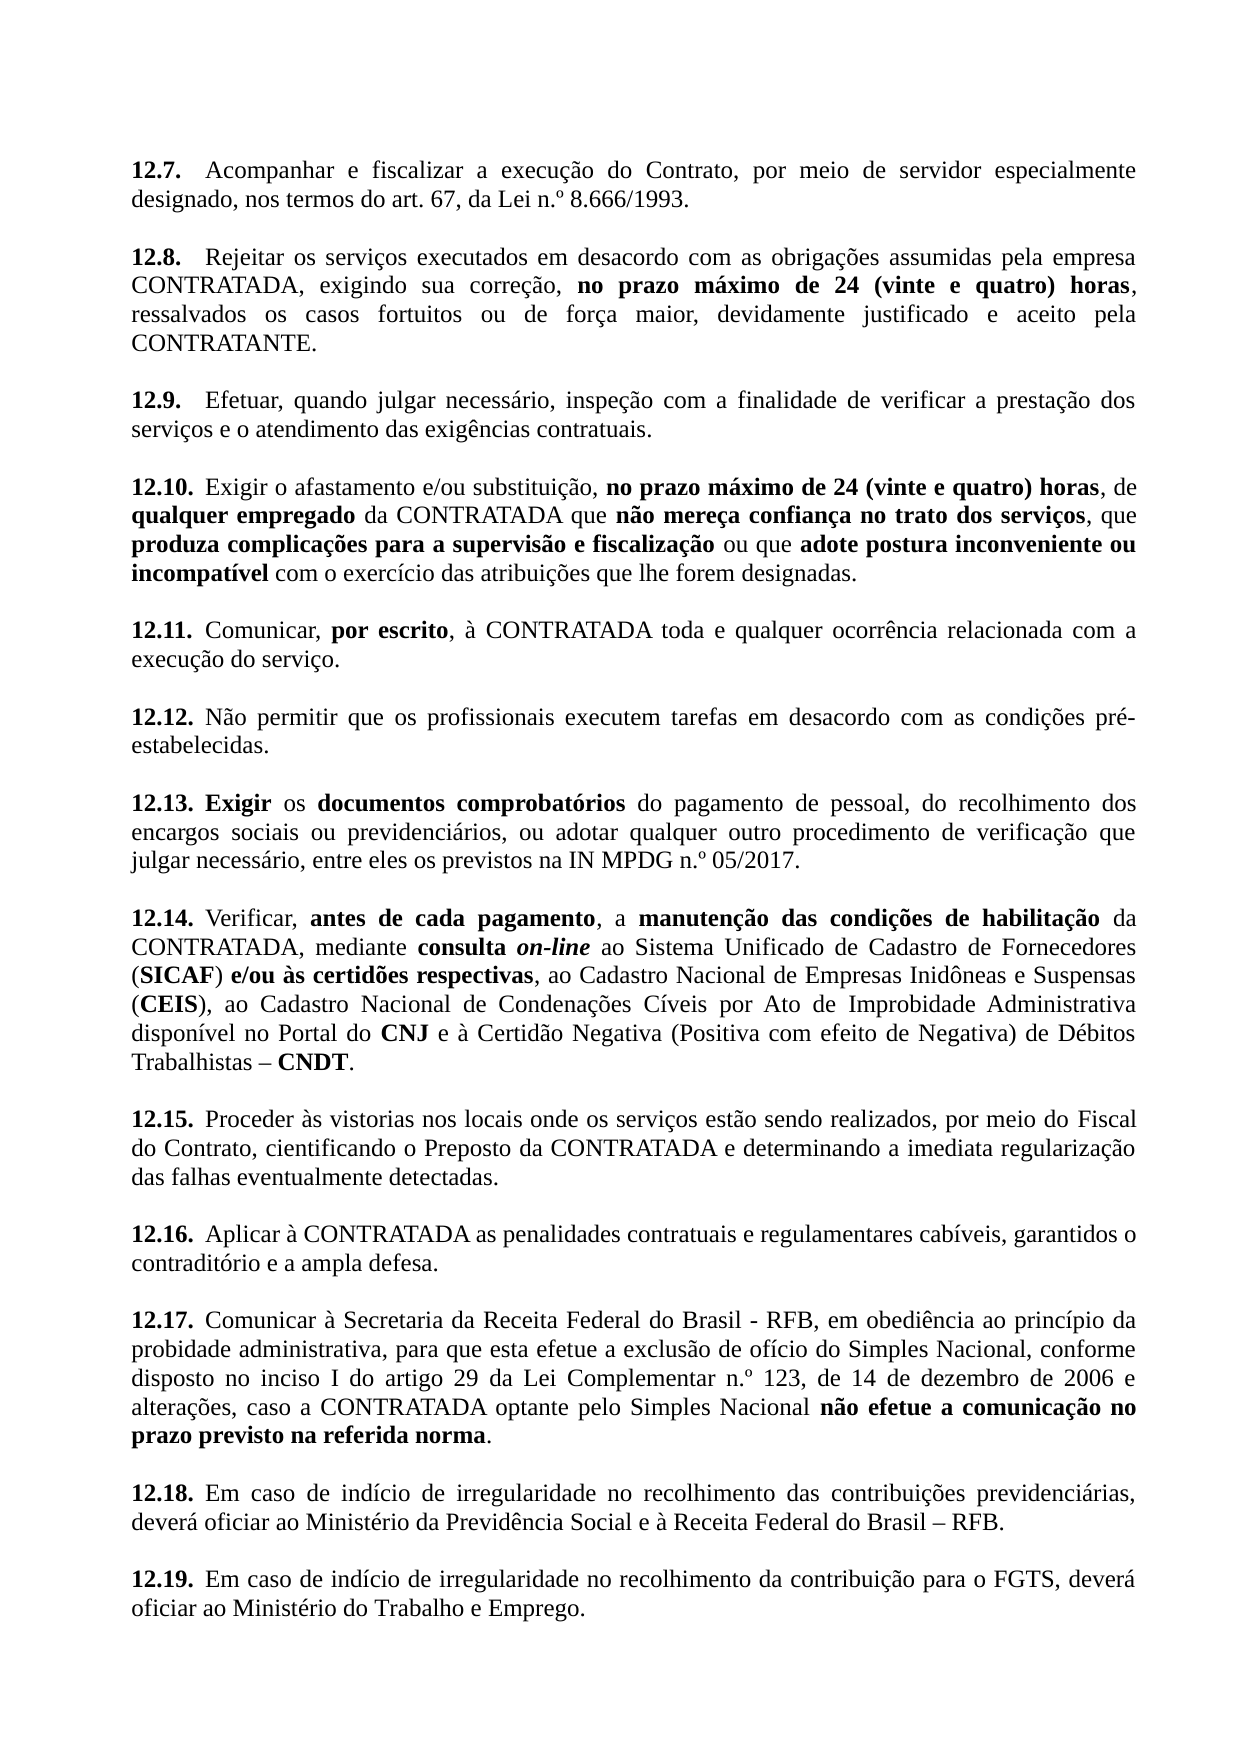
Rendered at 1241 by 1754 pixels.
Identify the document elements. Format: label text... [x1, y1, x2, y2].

list Em caso de indício de irregularidade no recolhimento das contribuições previdenciárias, deverá oficiar ao Ministério da Previdência Social e à Receita Federal do Brasil – RFB. [131, 1478, 1137, 1535]
list Não permitir que os profissionais executem tarefas em desacordo com as condições pré-estabelecidas. [131, 702, 1137, 759]
list Rejeitar os serviços executados em desacordo com as obrigações assumidas pela empresa CONTRATADA, exigindo sua correção, no prazo máximo de 24 (vinte e quatro) horas, ressalvados os casos fortuitos ou de força maior, devidamente justificado e aceito pela CONTRATANTE. [131, 242, 1137, 357]
list Exigir o afastamento e/ou substituição, no prazo máximo de 24 (vinte e quatro) horas, de qualquer empregado da CONTRATADA que não mereça confiança no trato dos serviços, que produza complicações para a supervisão e fiscalização ou que adote postura inconveniente ou incompatível com o exercício das atribuições que lhe forem designadas. [131, 472, 1137, 587]
list Exigir os documentos comprobatórios do pagamento de pessoal, do recolhimento dos encargos sociais ou previdenciários, ou adotar qualquer outro procedimento de verificação que julgar necessário, entre eles os previstos na IN MPDG n.º 05/2017. [131, 788, 1137, 874]
list Acompanhar e fiscalizar a execução do Contrato, por meio de servidor especialmente designado, nos termos do art. 67, da Lei n.º 8.666/1993. [131, 155, 1137, 213]
list Aplicar à CONTRATADA as penalidades contratuais e regulamentares cabíveis, garantidos o contraditório e a ampla defesa. [131, 1219, 1137, 1277]
list Proceder às vistorias nos locais onde os serviços estão sendo realizados, por meio do Fiscal do Contrato, cientificando o Preposto da CONTRATADA e determinando a imediata regularização das falhas eventualmente detectadas. [131, 1104, 1137, 1190]
list Comunicar, por escrito, à CONTRATADA toda e qualquer ocorrência relacionada com a execução do serviço. [131, 615, 1137, 673]
list Verificar, antes de cada pagamento, a manutenção das condições de habilitação da CONTRATADA, mediante consulta on-line ao Sistema Unificado de Cadastro de Fornecedores (SICAF) e/ou às certidões respectivas, ao Cadastro Nacional de Empresas Inidôneas e Suspensas (CEIS), ao Cadastro Nacional de Condenações Cíveis por Ato de Improbidade Administrativa disponível no Portal do CNJ e à Certidão Negativa (Positiva com efeito de Negativa) de Débitos Trabalhistas – CNDT. [131, 903, 1137, 1075]
list Comunicar à Secretaria da Receita Federal do Brasil - RFB, em obediência ao princípio da probidade administrativa, para que esta efetue a exclusão de ofício do Simples Nacional, conforme disposto no inciso I do artigo 29 da Lei Complementar n.º 123, de 14 de dezembro de 2006 e alterações, caso a CONTRATADA optante pelo Simples Nacional não efetue a comunicação no prazo previsto na referida norma. [131, 1305, 1137, 1449]
list Em caso de indício de irregularidade no recolhimento da contribuição para o FGTS, deverá oficiar ao Ministério do Trabalho e Emprego. [131, 1564, 1137, 1622]
list Efetuar, quando julgar necessário, inspeção com a finalidade de verificar a prestação dos serviços e o atendimento das exigências contratuais. [131, 385, 1137, 443]
